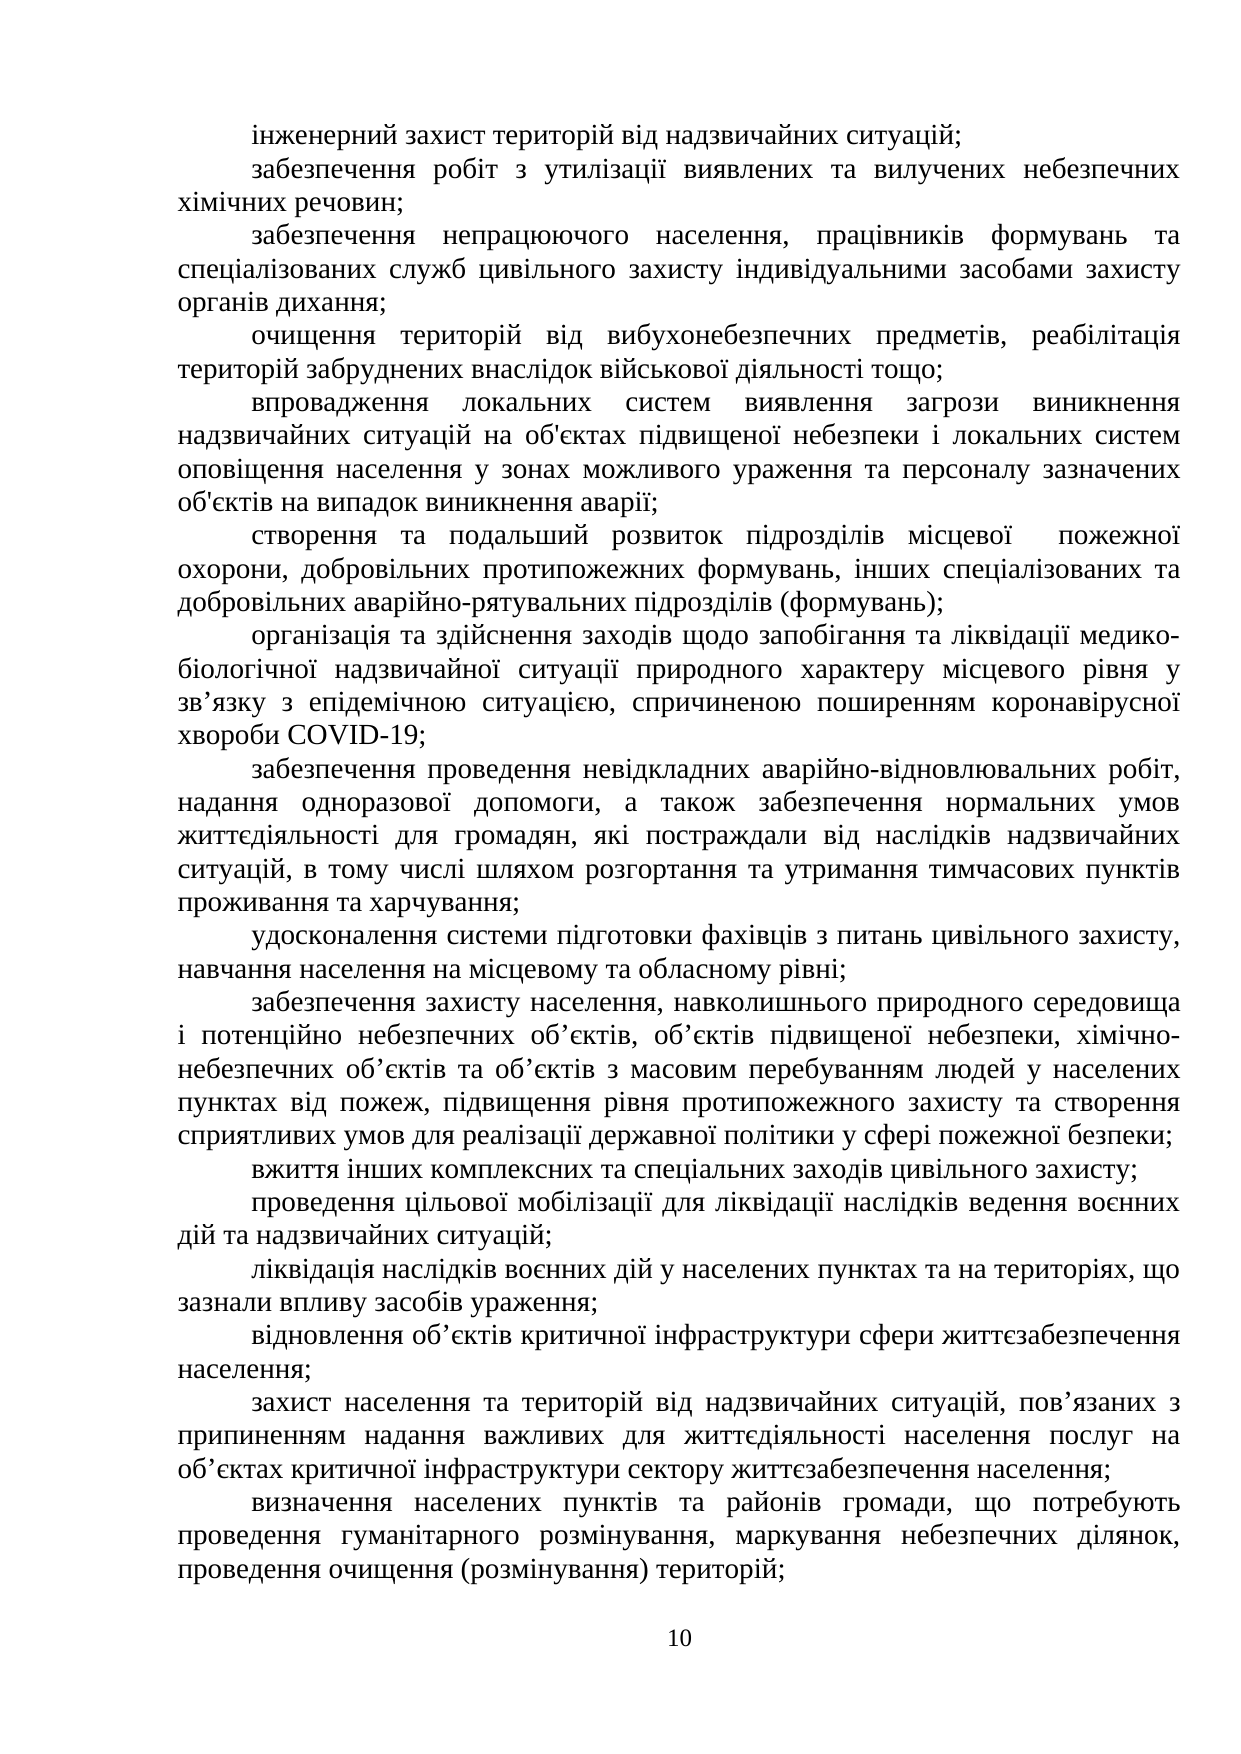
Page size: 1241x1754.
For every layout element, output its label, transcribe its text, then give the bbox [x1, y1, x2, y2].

text захист населення та територій від надзвичайних ситуацій, пов’язаних з припиненням надання важливих для життєдіяльності населення послуг на об’єктах критичної інфраструктури сектору життєзабезпечення населення; [177, 1385, 1181, 1485]
text очищення територій від вибухонебезпечних предметів, реабілітація територій забруднених внаслідок військової діяльності тощо; [177, 318, 1181, 385]
text інженерний захист територій від надзвичайних ситуацій; [177, 118, 1181, 151]
text забезпечення захисту населення, навколишнього природного середовища і потенційно небезпечних об’єктів, об’єктів підвищеної небезпеки, хімічно-небезпечних об’єктів та об’єктів з масовим перебуванням людей у населених пунктах від пожеж, підвищення рівня протипожежного захисту та створення сприятливих умов для реалізації державної політики у сфері пожежної безпеки; [177, 985, 1181, 1151]
text проведення цільової мобілізації для ліквідації наслідків ведення воєнних дій та надзвичайних ситуацій; [177, 1185, 1181, 1251]
text відновлення об’єктів критичної інфраструктури сфери життєзабезпечення населення; [177, 1318, 1181, 1385]
text забезпечення робіт з утилізації виявлених та вилучених небезпечних хімічних речовин; [177, 151, 1181, 218]
text створення та подальший розвиток підрозділів місцевої пожежної охорони, добровільних протипожежних формувань, інших спеціалізованих та добровільних аварійно-рятувальних підрозділів (формувань); [177, 518, 1181, 618]
text визначення населених пунктів та районів громади, що потребують проведення гуманітарного розмінування, маркування небезпечних ділянок, проведення очищення (розмінування) територій; [177, 1485, 1181, 1585]
text забезпечення проведення невідкладних аварійно-відновлювальних робіт, надання одноразової допомоги, а також забезпечення нормальних умов життєдіяльності для громадян, які постраждали від наслідків надзвичайних ситуацій, в тому числі шляхом розгортання та утримання тимчасових пунктів проживання та харчування; [177, 751, 1181, 918]
text забезпечення непрацюючого населення, працівників формувань та спеціалізованих служб цивільного захисту індивідуальними засобами захисту органів дихання; [177, 218, 1181, 318]
text організація та здійснення заходів щодо запобігання та ліквідації медико-біологічної надзвичайної ситуації природного характеру місцевого рівня у зв’язку з епідемічною ситуацією, спричиненою поширенням коронавірусної хвороби COVID-19; [177, 618, 1181, 751]
text ліквідація наслідків воєнних дій у населених пунктах та на територіях, що зазнали впливу засобів ураження; [177, 1251, 1181, 1318]
text впровадження локальних систем виявлення загрози виникнення надзвичайних ситуацій на об'єктах підвищеної небезпеки i локальних систем оповіщення населення у зонах можливого ураження та персоналу зазначених об'єктів на випадок виникнення аварії; [177, 385, 1181, 518]
text вжиття інших комплексних та спеціальних заходів цивільного захисту; [177, 1151, 1181, 1185]
text удосконалення системи підготовки фахівців з питань цивільного захисту, навчання населення на місцевому та обласному рівні; [177, 918, 1181, 985]
